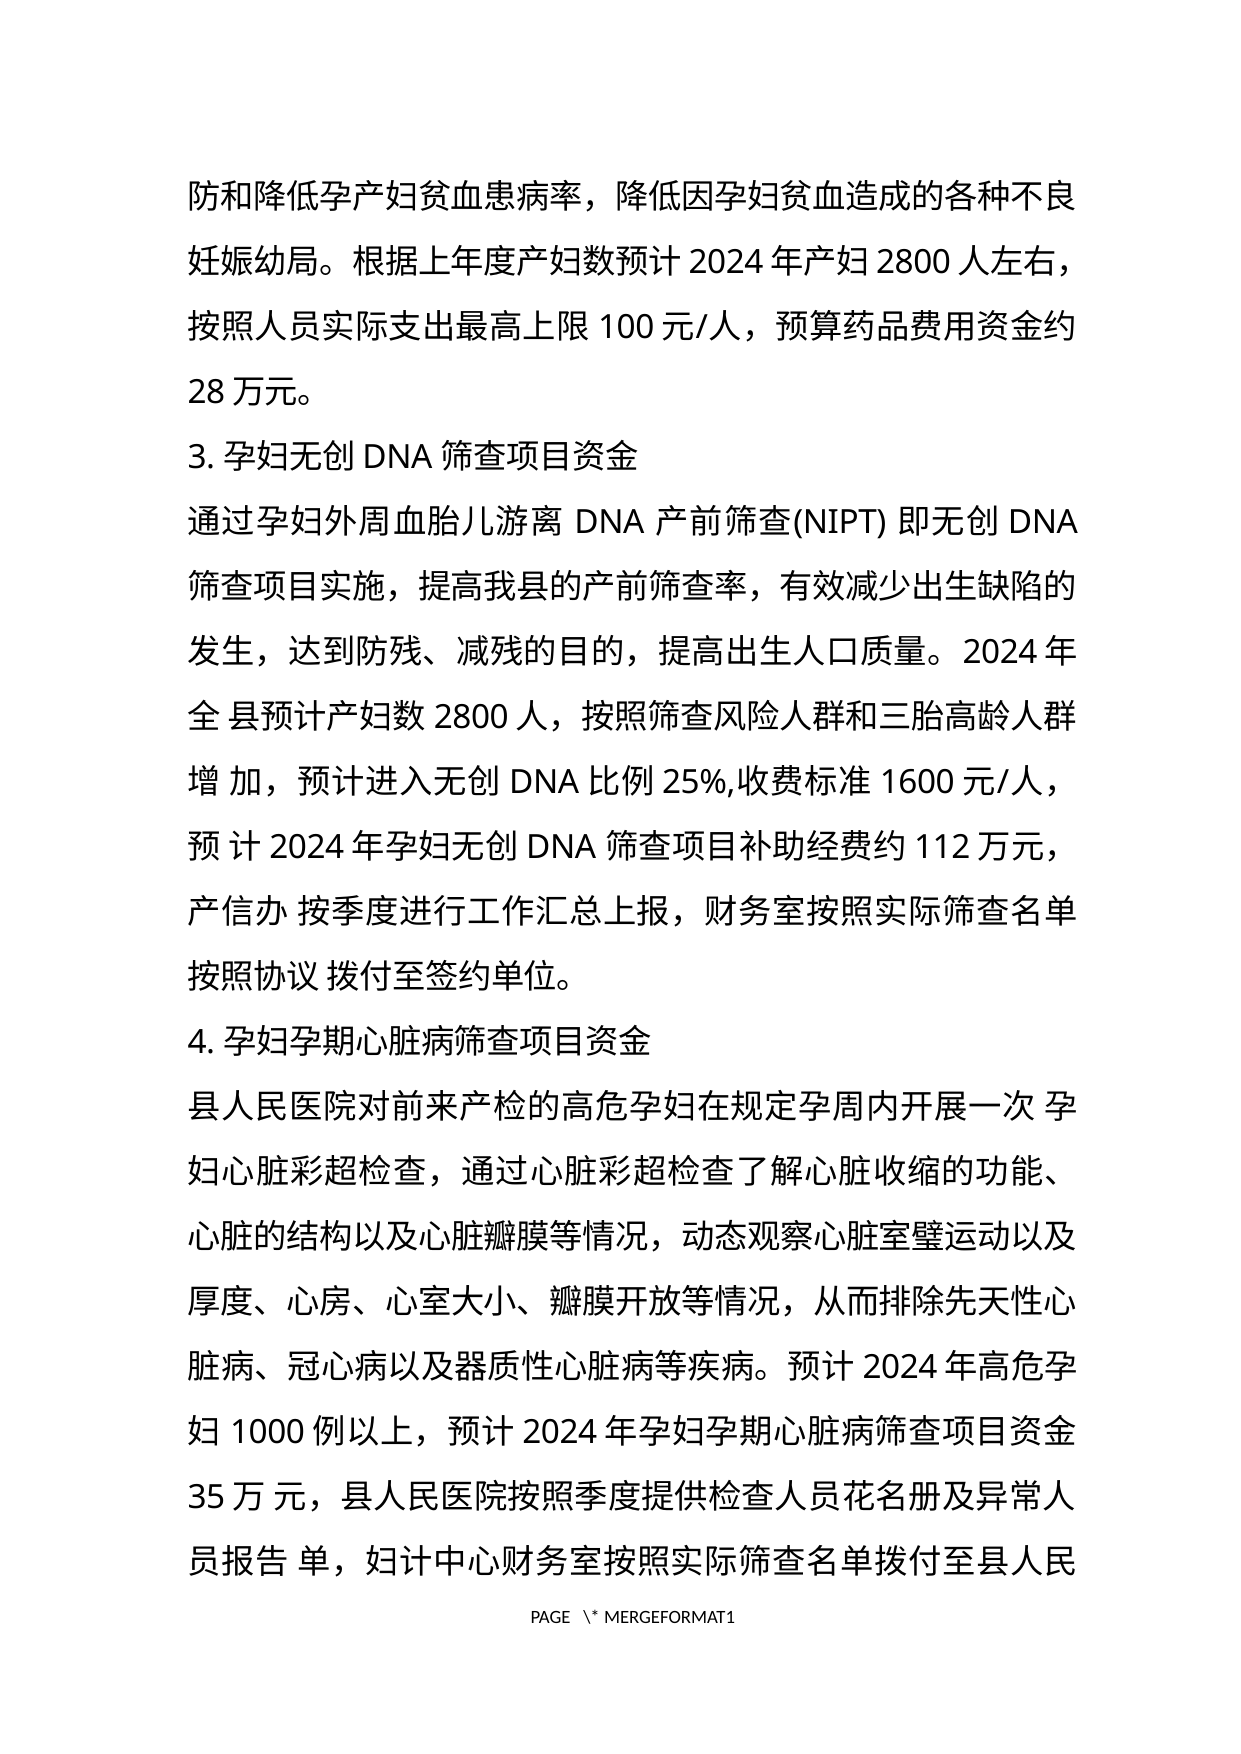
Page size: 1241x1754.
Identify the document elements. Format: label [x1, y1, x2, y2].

text [187, 162, 1078, 1592]
